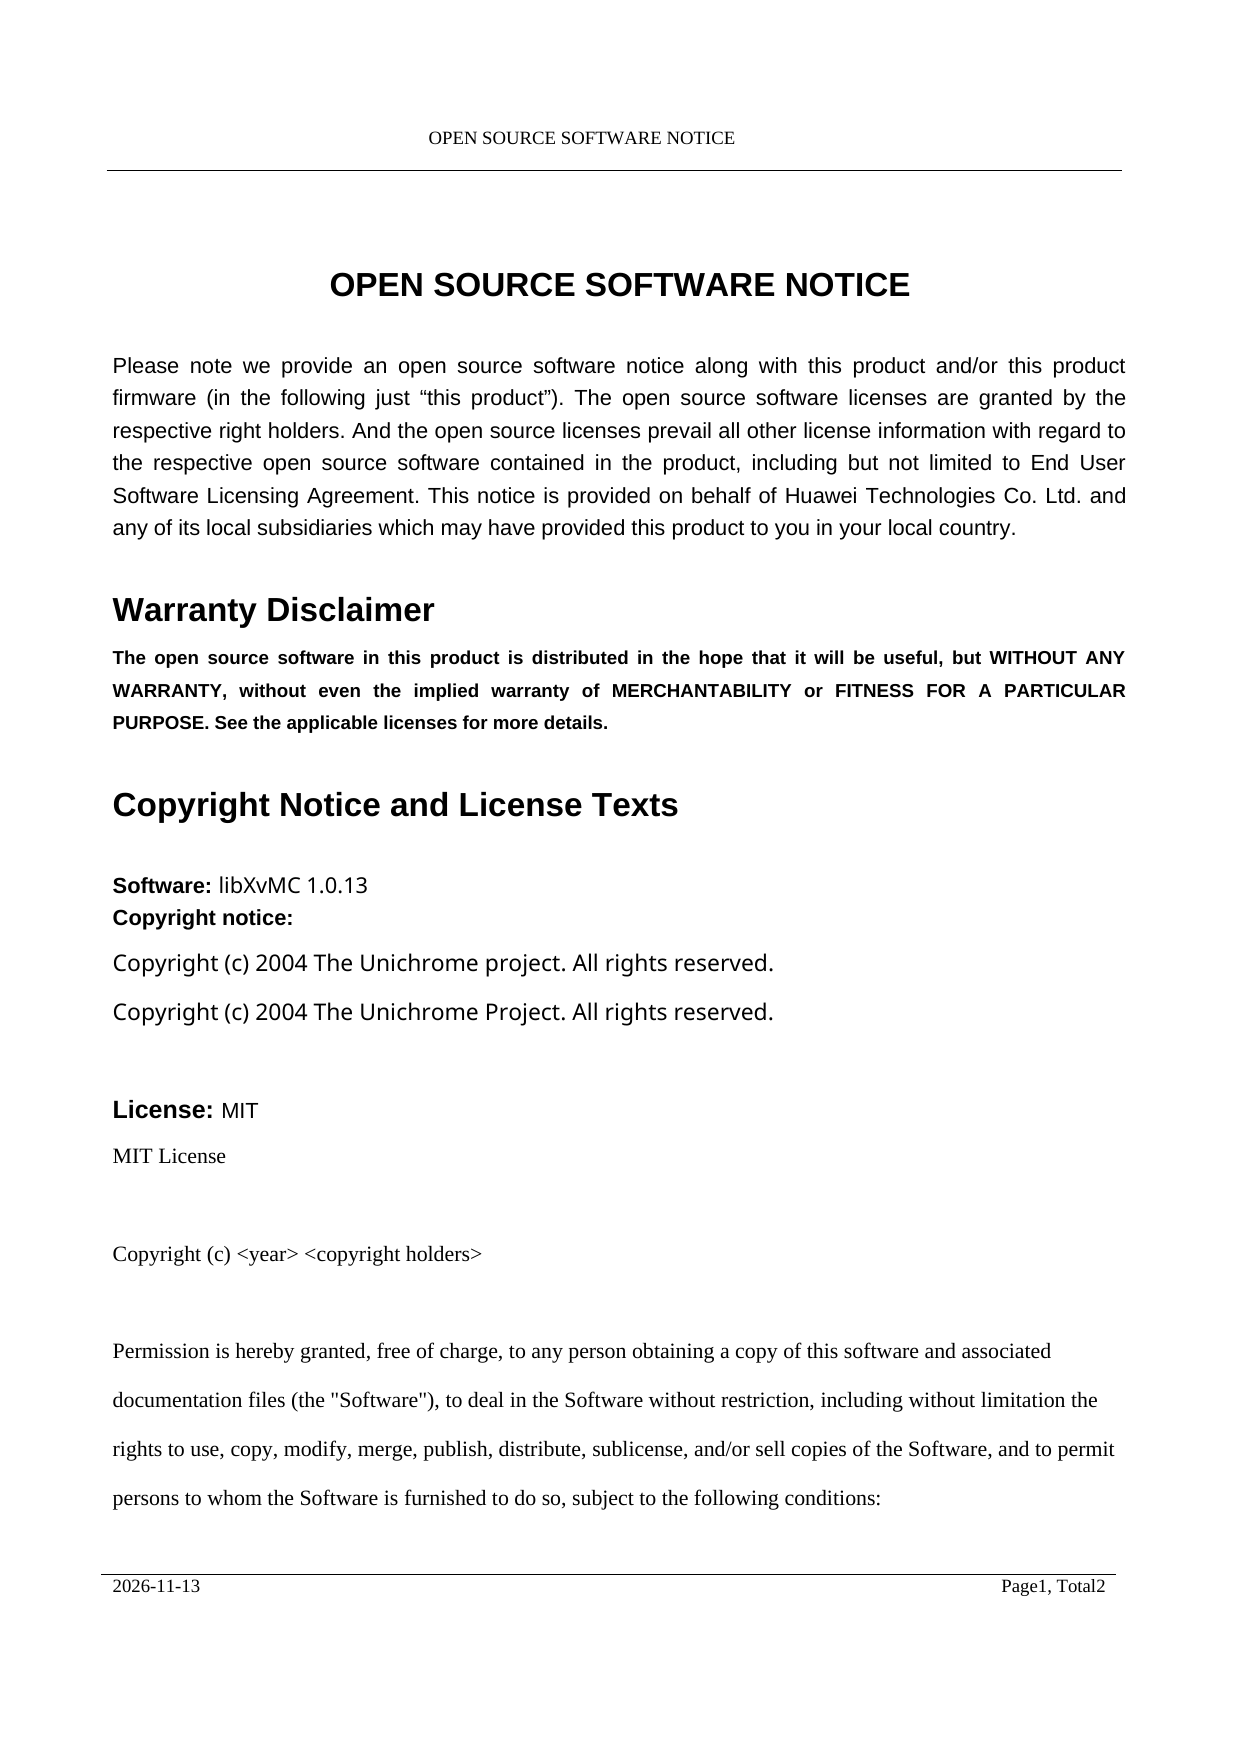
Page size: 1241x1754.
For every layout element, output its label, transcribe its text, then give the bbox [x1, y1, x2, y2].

text License: MIT [112, 1093, 1128, 1125]
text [112, 1140, 1128, 1513]
text Copyright (c) 2004 The Unichrome project. All rights reserved. Copyright (c) 2004 The Unichrome Project. All rights reserved. [112, 947, 1128, 1077]
text OPEN SOURCE SOFTWARE NOTICE [112, 251, 1128, 316]
text Copyright notice: [112, 901, 1128, 934]
text Please note we provide an open source software notice along with this product and/or this product firmware (in the following just “this product”). The open source software licenses are granted by the respective right holders. And the open source licenses prevail all other license information with regard to the respective open source software contained in the product, including but not limited to End User Software Licensing Agreement. This notice is provided on behalf of Huawei Technologies Co. Ltd. and any of its local subsidiaries which may have provided this product to you in your local country. [112, 349, 1128, 544]
text Warranty Disclaimer [112, 576, 1128, 641]
text Software: libXvMC 1.0.13 [112, 869, 1128, 901]
text Copyright Notice and License Texts [112, 771, 1128, 836]
text The open source software in this product is distributed in the hope that it will be useful, but WITHOUT ANY WARRANTY, without even the implied warranty of MERCHANTABILITY or FITNESS FOR A PARTICULAR PURPOSE. See the applicable licenses for more details. [112, 641, 1128, 739]
